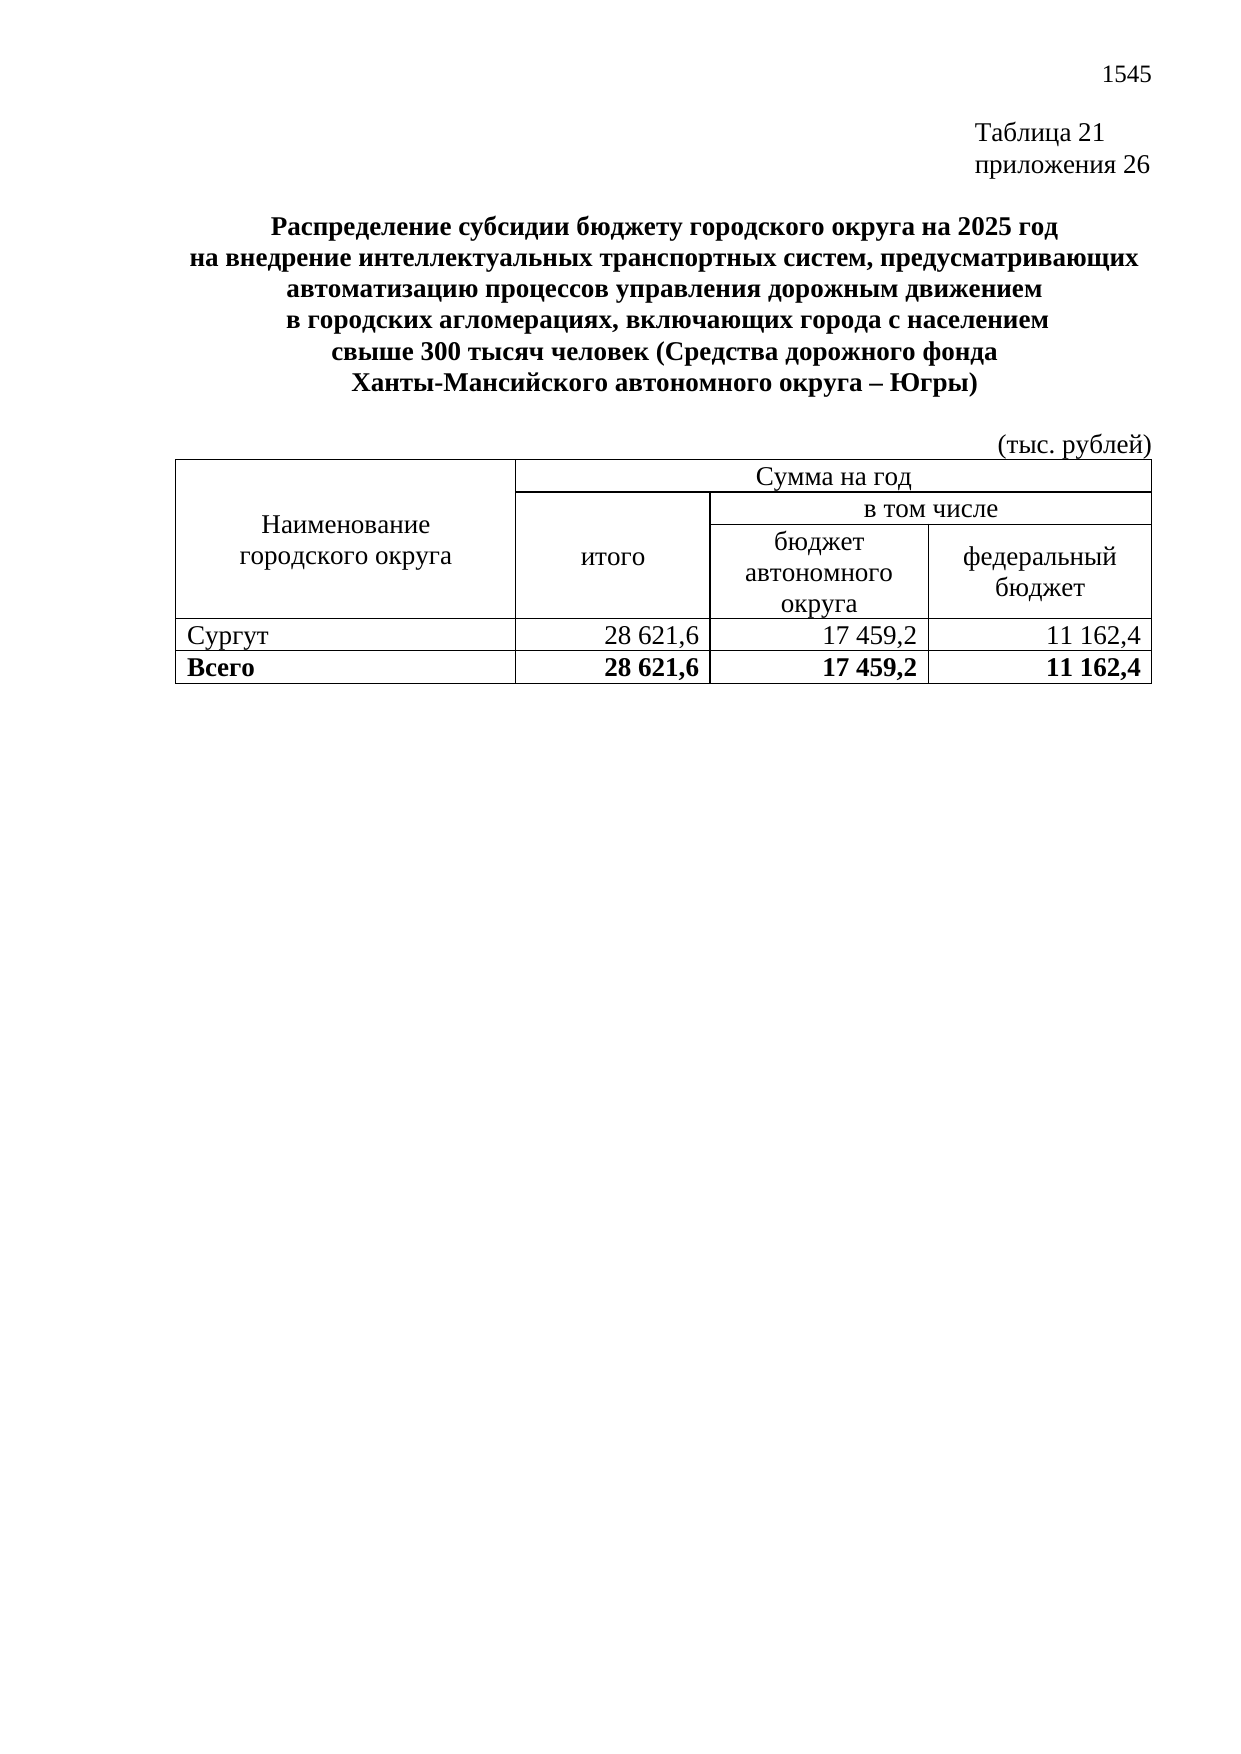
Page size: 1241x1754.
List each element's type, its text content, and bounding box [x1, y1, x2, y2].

text (тыс. рублей) [177, 428, 1152, 459]
text свыше 300 тысяч человек (Средства дорожного фонда [177, 334, 1152, 366]
table_cell 11 162,4 [929, 619, 1151, 650]
text в городских агломерациях, включающих города с населением [177, 303, 1152, 334]
table_cell итого [516, 493, 709, 618]
text Ханты-Мансийского автономного округа – Югры) [177, 366, 1152, 397]
table_cell 28 621,6 [516, 651, 709, 682]
table_cell 11 162,4 [929, 651, 1151, 682]
text на внедрение интеллектуальных транспортных систем, предусматривающих автоматизацию процессов управления дорожным движением [177, 241, 1152, 303]
table_header Сумма на год [516, 460, 1151, 491]
table_cell 28 621,6 [516, 619, 709, 650]
text приложения 26 [974, 148, 1152, 179]
text Распределение субсидии бюджету городского округа на 2025 год [177, 210, 1152, 241]
table_cell 17 459,2 [711, 619, 928, 650]
table_cell в том числе [711, 493, 1151, 523]
text Таблица 21 [974, 117, 1152, 148]
table_cell бюджет автономного округа [711, 525, 928, 618]
table_cell федеральный бюджет [929, 525, 1151, 618]
table_cell Сургут [176, 619, 515, 650]
table_cell 17 459,2 [711, 651, 928, 682]
table_header Наименование городского округа [176, 460, 515, 618]
table_cell Всего [176, 651, 515, 682]
